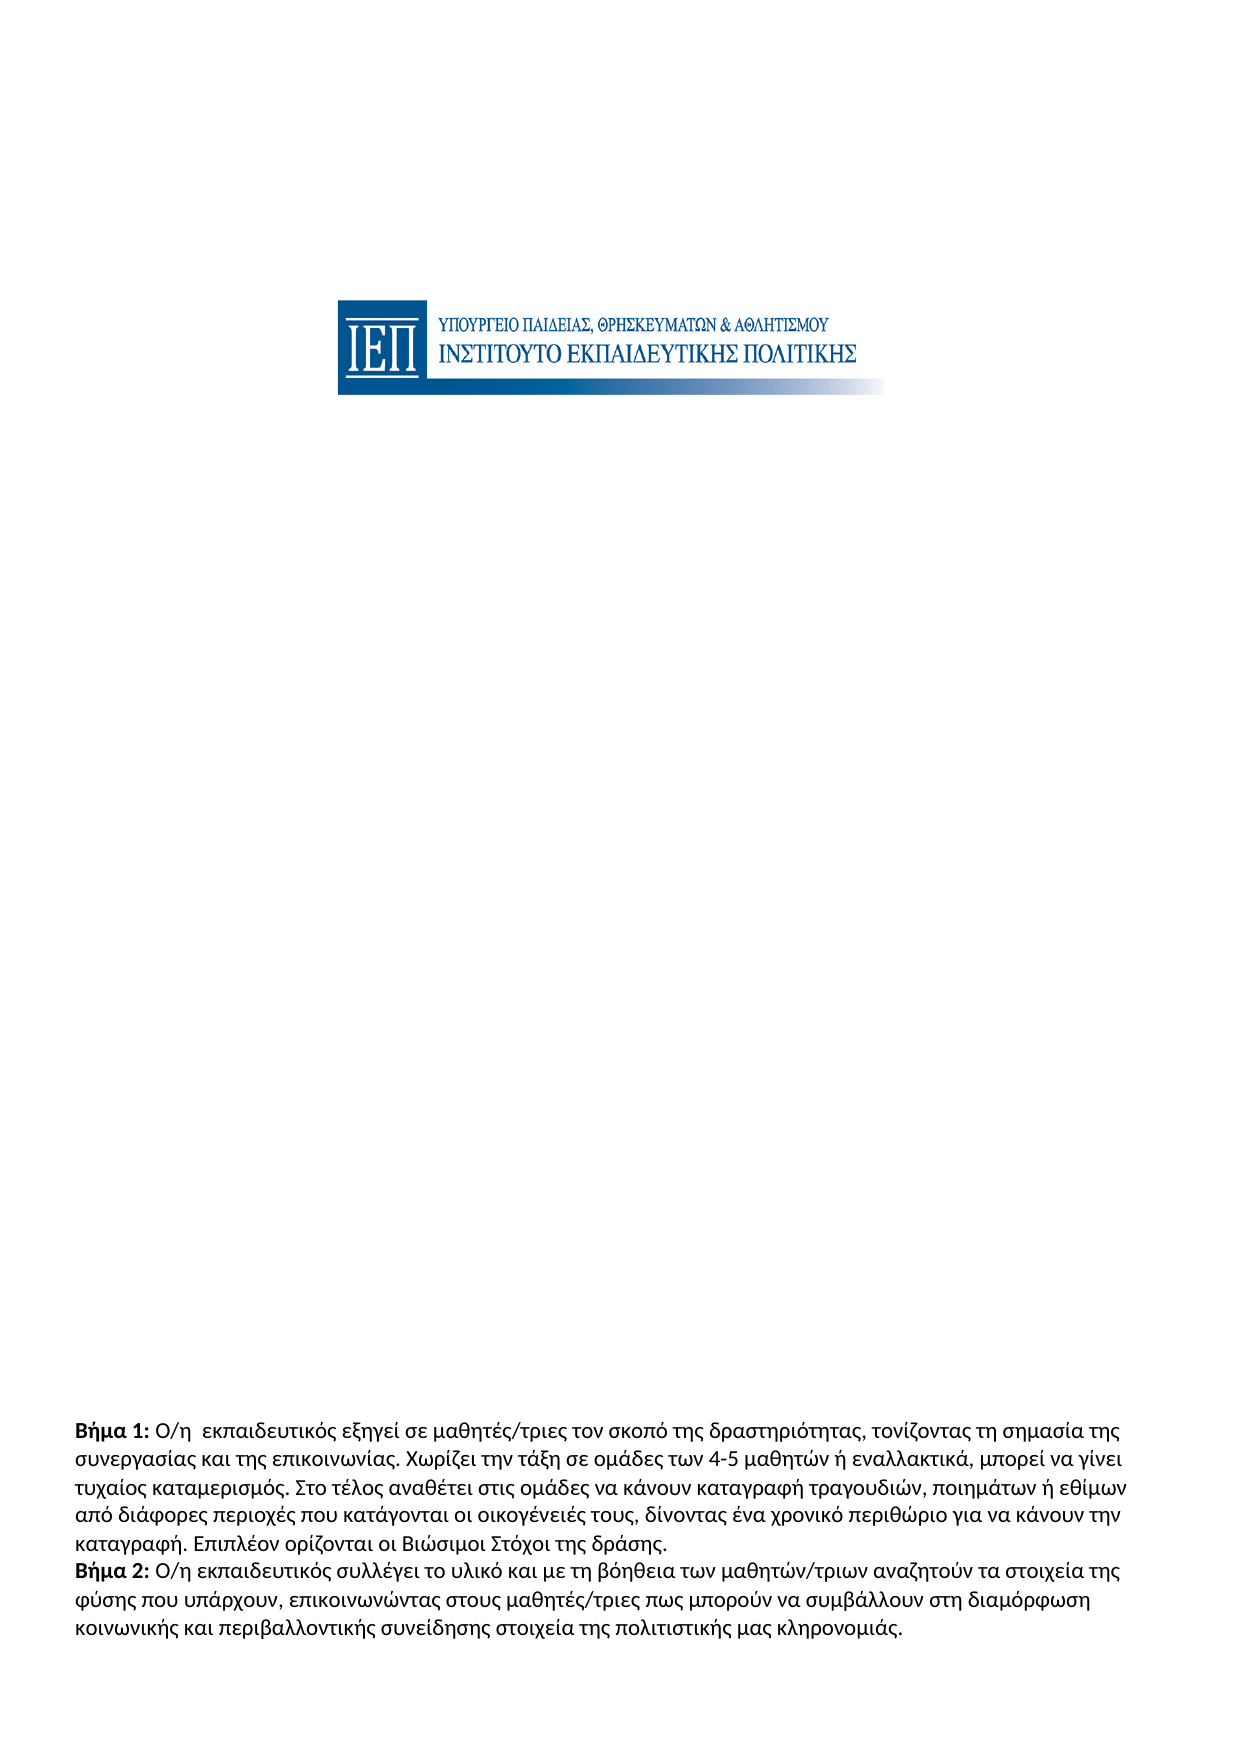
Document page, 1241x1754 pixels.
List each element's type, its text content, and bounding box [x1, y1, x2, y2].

text Βήμα 2: Ο/η εκπαιδευτικός συλλέγει το υλικό και με τη βόηθεια των μαθητών/τριων αναζητούν τα στοιχεία της φύσης που υπάρχουν, επικοινωνώντας στους μαθητές/τριες πως μπορούν να συμβάλλουν στη διαμόρφωση κοινωνικής και περιβαλλοντικής συνείδησης στοιχεία της πολιτιστικής μας κληρονομιάς. [75, 1557, 1148, 1641]
picture [337, 300, 886, 395]
text Βήμα 1: Ο/η εκπαιδευτικός εξηγεί σε μαθητές/τριες τον σκοπό της δραστηριότητας, τονίζοντας τη σημασία της συνεργασίας και της επικοινωνίας. Χωρίζει την τάξη σε ομάδες των 4-5 μαθητών ή εναλλακτικά, μπορεί να γίνει τυχαίος καταμερισμός. Στο τέλος αναθέτει στις ομάδες να κάνουν καταγραφή τραγουδιών, ποιημάτων ή εθίμων από διάφορες περιοχές που κατάγονται οι οικογένειές τους, δίνοντας ένα χρονικό περιθώριο για να κάνουν την καταγραφή. Επιπλέον ορίζονται οι Βιώσιμοι Στόχοι της δράσης. [75, 1417, 1148, 1557]
